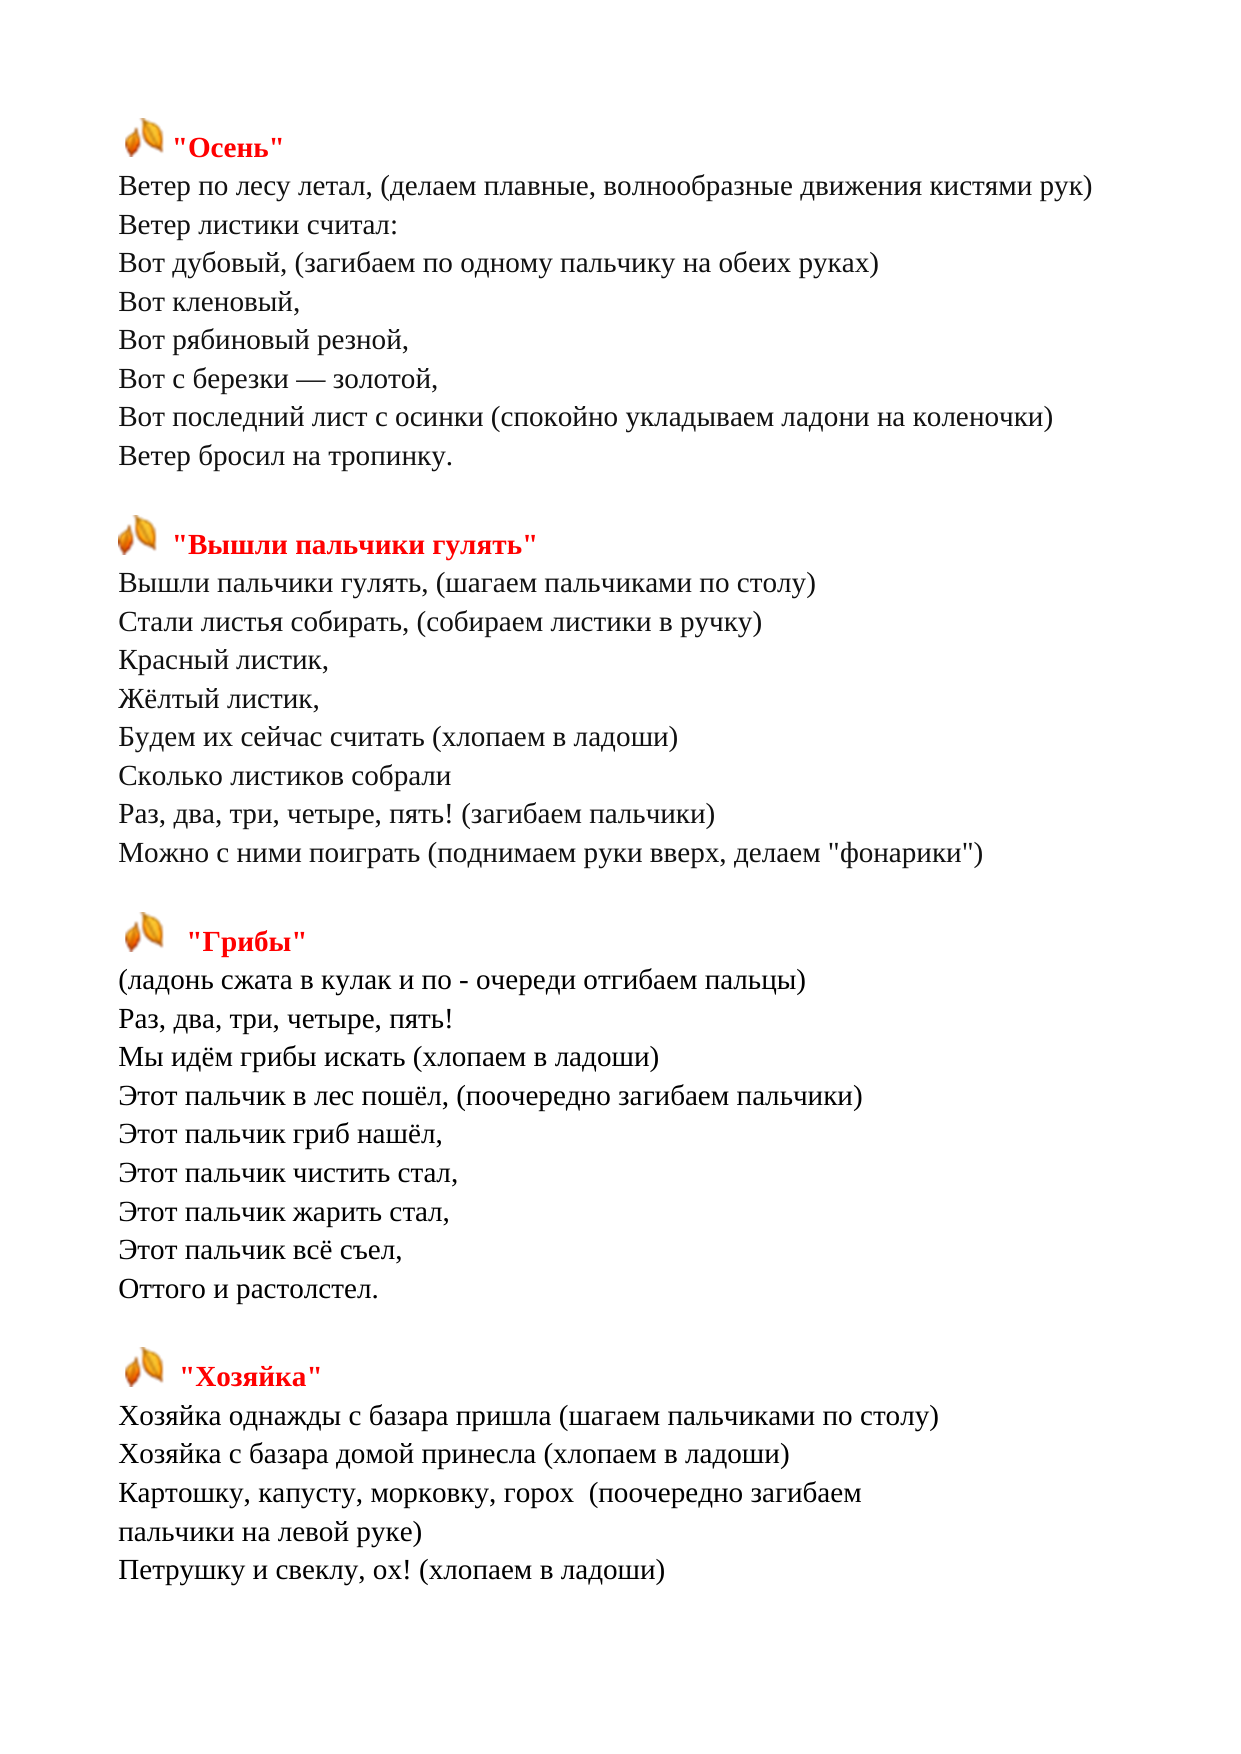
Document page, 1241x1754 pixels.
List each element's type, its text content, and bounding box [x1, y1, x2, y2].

text Красный листик, [118, 642, 1152, 676]
picture [125, 1347, 165, 1387]
text Этот пальчик всё съел, [118, 1232, 1152, 1266]
text "Грибы" [118, 912, 1152, 957]
text Вот рябиновый резной, [118, 322, 1152, 356]
text Ветер листики считал: [118, 207, 1152, 240]
text Раз, два, три, четыре, пять! (загибаем пальчики) [118, 797, 1152, 830]
text Этот пальчик гриб нашёл, [118, 1117, 1152, 1150]
text Можно с ними поиграть (поднимаем руки вверх, делаем "фонарики") [118, 835, 1152, 869]
text Ветер бросил на тропинку. [118, 438, 1152, 472]
text "Вышли пальчики гулять" [118, 515, 1152, 560]
text Жёлтый листик, [118, 681, 1152, 714]
text (ладонь сжата в кулак и по - очереди отгибаем пальцы) [118, 962, 1152, 996]
text Ветер по лесу летал, (делаем плавные, волнообразные движения кистями рук) [118, 168, 1152, 202]
text Сколько листиков собрали [118, 758, 1152, 792]
text Этот пальчик чистить стал, [118, 1155, 1152, 1189]
text пальчики на левой руке) [118, 1514, 1152, 1547]
text "Хозяйка" [118, 1348, 1152, 1393]
text Стали листья собирать, (собираем листики в ручку) [118, 604, 1152, 637]
picture [125, 912, 165, 952]
text Хозяйка с базара домой принесла (хлопаем в ладоши) [118, 1437, 1152, 1470]
text Петрушку и свеклу, ох! (хлопаем в ладоши) [118, 1552, 1152, 1586]
text Будем их сейчас считать (хлопаем в ладоши) [118, 719, 1152, 753]
text Оттого и растолстел. [118, 1271, 1152, 1304]
text Вот кленовый, [118, 284, 1152, 317]
text Этот пальчик жарить стал, [118, 1194, 1152, 1227]
text Вот дубовый, (загибаем по одному пальчику на обеих руках) [118, 245, 1152, 279]
text Вышли пальчики гулять, (шагаем пальчиками по столу) [118, 565, 1152, 599]
picture [125, 118, 165, 157]
text Раз, два, три, четыре, пять! [118, 1001, 1152, 1034]
text Вот последний лист с осинки (спокойно укладываем ладони на коленочки) [118, 399, 1152, 433]
text Вот с березки — золотой, [118, 361, 1152, 394]
text Этот пальчик в лес пошёл, (поочередно загибаем пальчики) [118, 1078, 1152, 1112]
text Мы идём грибы искать (хлопаем в ладоши) [118, 1039, 1152, 1073]
picture [118, 515, 158, 555]
text "Осень" [118, 118, 1152, 163]
text Картошку, капусту, морковку, горох (поочередно загибаем [118, 1475, 1152, 1509]
text Хозяйка однажды с базара пришла (шагаем пальчиками по столу) [118, 1398, 1152, 1432]
